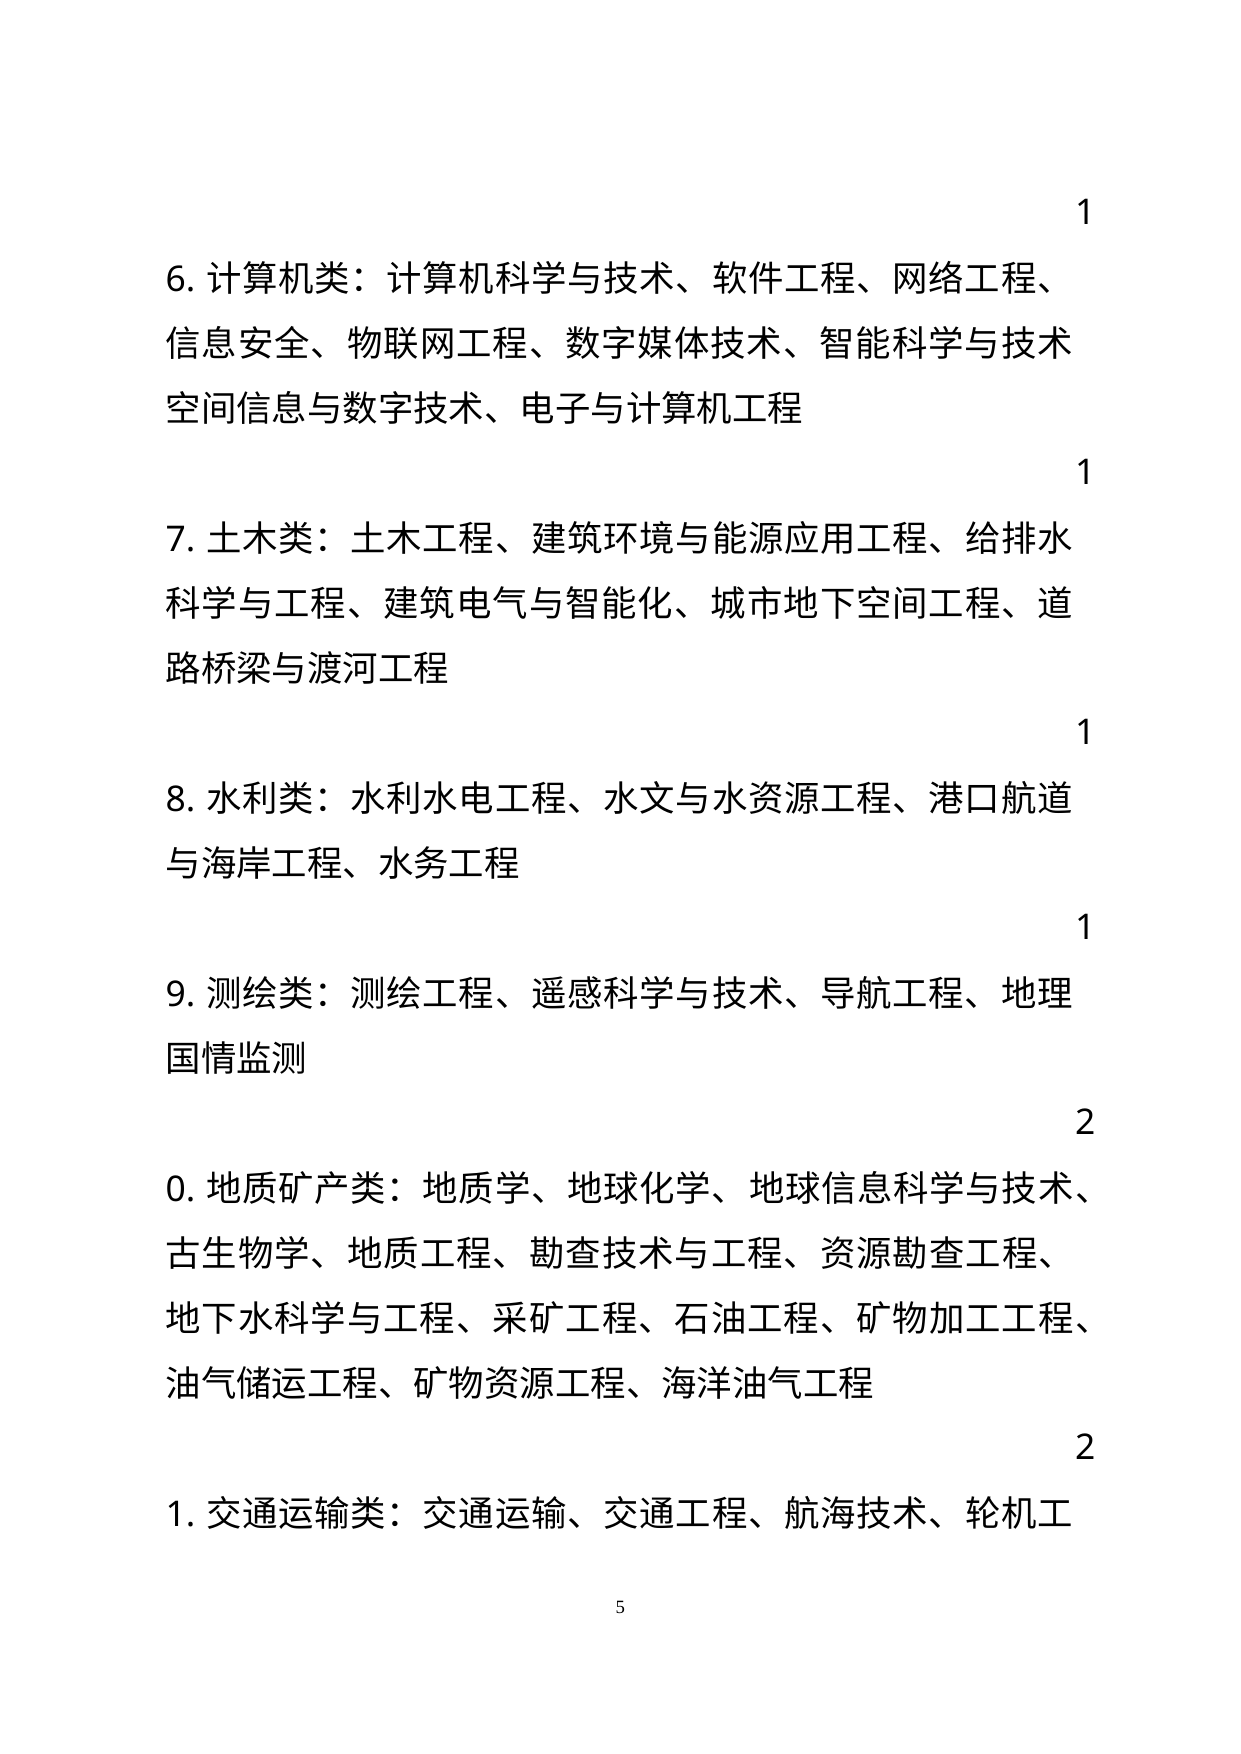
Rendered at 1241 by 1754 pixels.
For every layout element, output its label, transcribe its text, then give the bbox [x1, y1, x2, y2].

text 20. 地质矿产类：地质学、地球化学、地球信息科学与技术、古生物学、地质工程、勘查技术与工程、资源勘查工程、地下水科学与工程、采矿工程、石油工程、矿物加工工程、油气储运工程、矿物资源工程、海洋油气工程 [165, 1088, 1075, 1413]
text 19. 测绘类：测绘工程、遥感科学与技术、导航工程、地理国情监测 [165, 893, 1075, 1088]
text 18. 水利类：水利水电工程、水文与水资源工程、港口航道与海岸工程、水务工程 [165, 698, 1075, 893]
text 17. 土木类：土木工程、建筑环境与能源应用工程、给排水科学与工程、建筑电气与智能化、城市地下空间工程、道路桥梁与渡河工程 [165, 438, 1075, 698]
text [165, 1413, 1075, 1543]
text 16. 计算机类：计算机科学与技术、软件工程、网络工程、信息安全、物联网工程、数字媒体技术、智能科学与技术、空间信息与数字技术、电子与计算机工程 [165, 178, 1075, 438]
